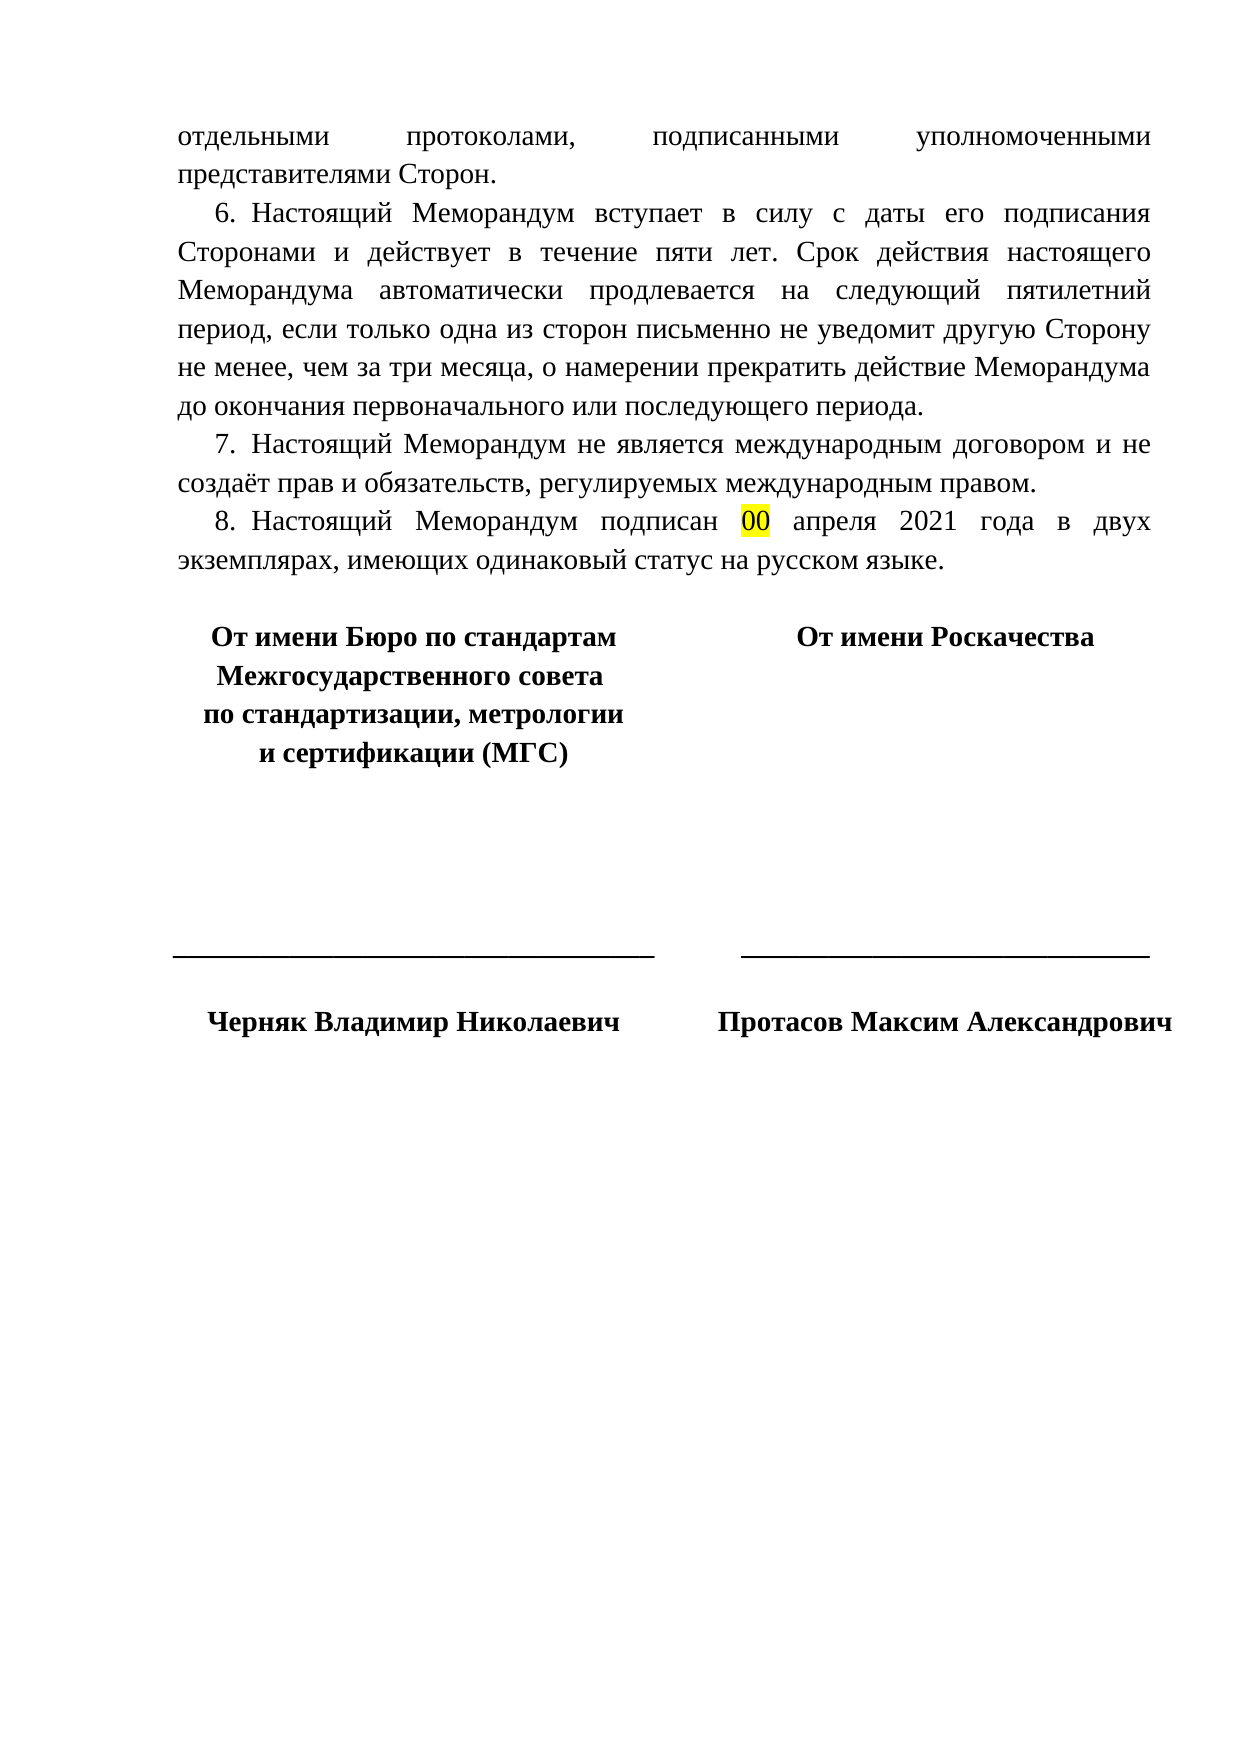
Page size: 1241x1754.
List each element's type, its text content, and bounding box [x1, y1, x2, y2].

list Настоящий Меморандум не является международным договором и не создаёт прав и обязательств, регулируемых международным правом. [177, 426, 1152, 498]
table_header От имени Бюро по стандартам Межгосударственного совета по стандартизации, метрологии и сертификации (МГС) _________________________________ Черняк Владимир Николаевич [133, 581, 694, 1185]
list Настоящий Меморандум подписан 00 апреля 2021 года в двух экземплярах, имеющих одинаковый статус на русском языке. [177, 503, 1152, 576]
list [177, 118, 1152, 190]
list Настоящий Меморандум вступает в силу с даты его подписания Сторонами и действует в течение пяти лет. Срок действия настоящего Меморандума автоматически продлевается на следующий пятилетний период, если только одна из сторон письменно не уведомит другую Сторону не менее, чем за три месяца, о намерении прекратить действие Меморандума до окончания первоначального или последующего периода. [177, 195, 1152, 421]
table_header От имени Роскачества ____________________________ Протасов Максим Александрович [694, 581, 1196, 1185]
